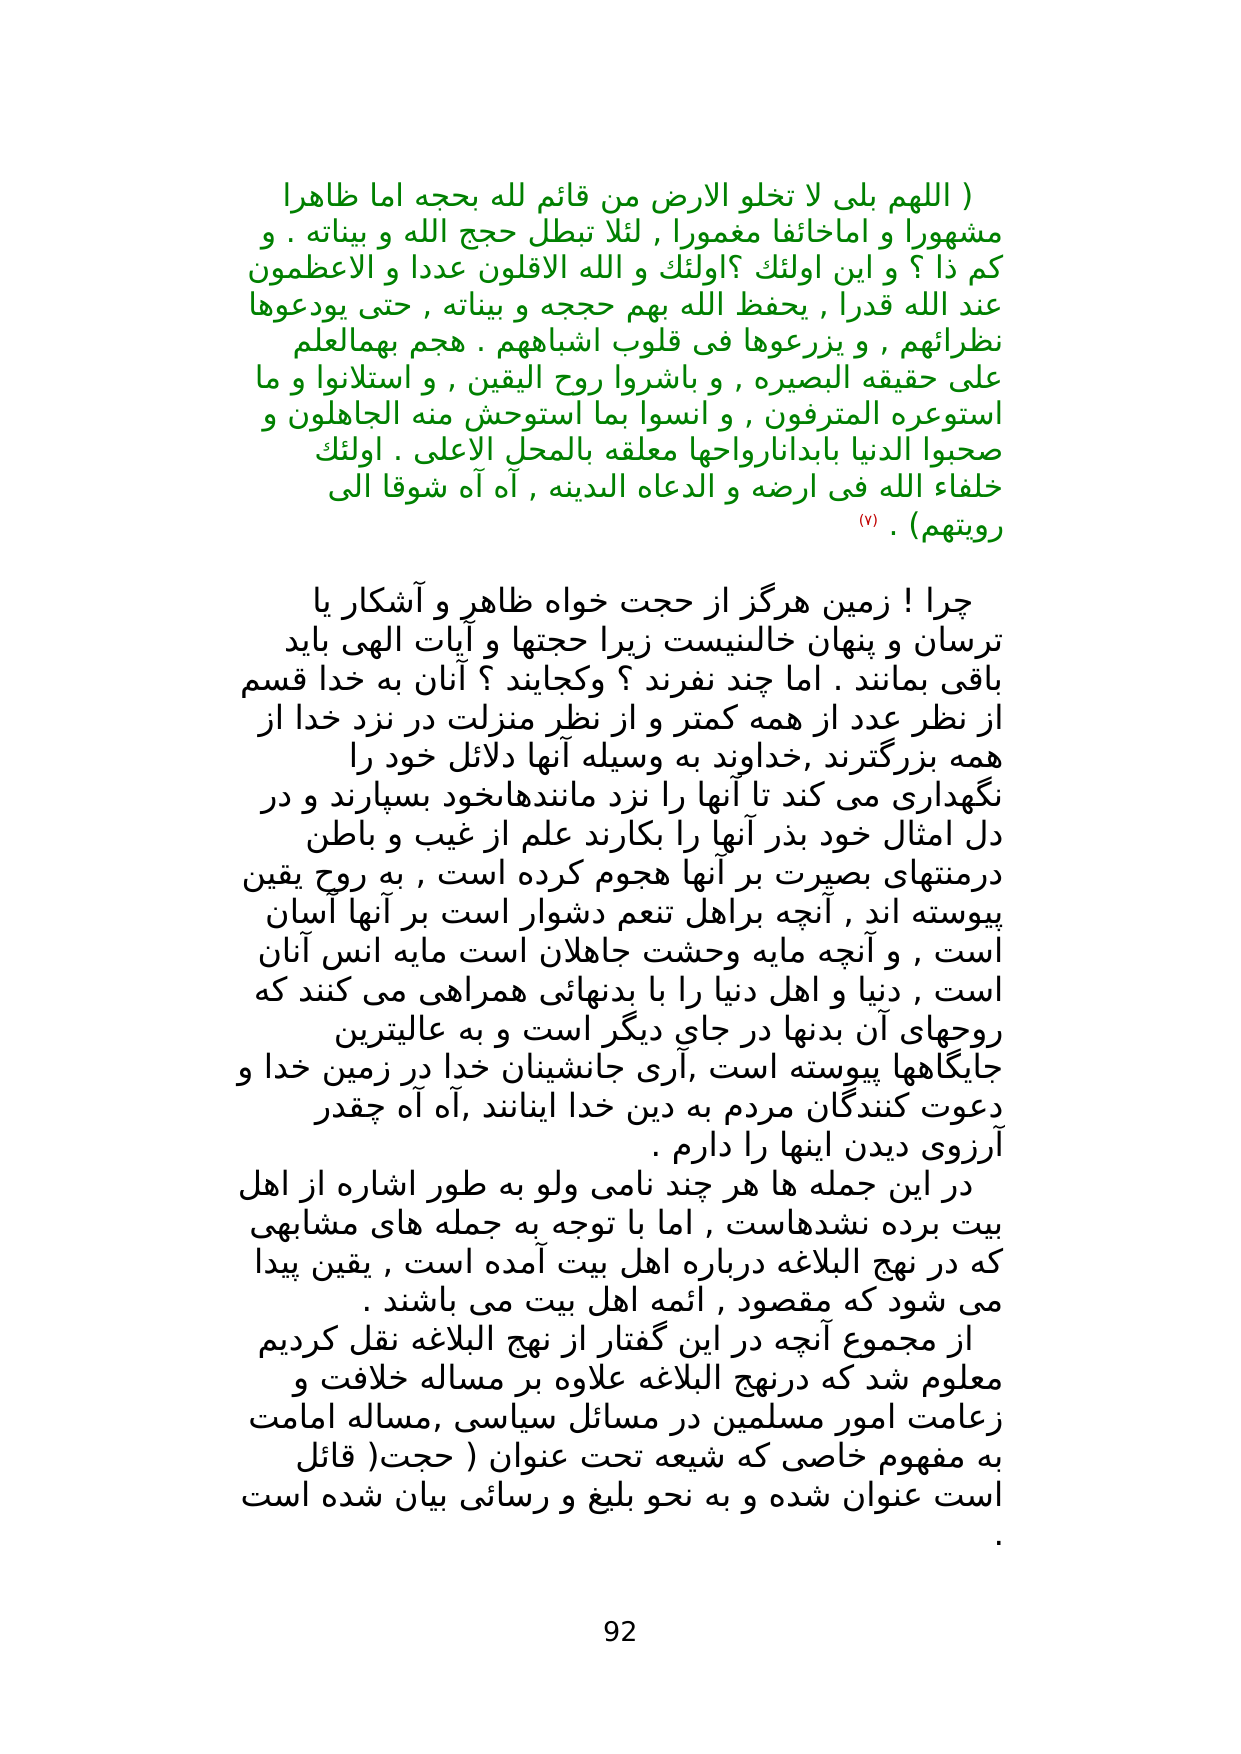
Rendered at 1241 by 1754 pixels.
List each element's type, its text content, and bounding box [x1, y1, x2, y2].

text ( اللهم بلى لا تخلو الارض من قائم لله بحجه اما ظاهرا مشهورا و اماخائفا مغمورا , لئلا تبطل حجج الله و بيناته . و كم ذا ؟ و اين اولئك ؟اولئك و الله الاقلون عددا و الاعظمون عند الله قدرا , يحفظ الله بهم حججه و بيناته , حتى يودعوها نظرائهم , و يزرعوها فى قلوب اشباههم . هجم بهمالعلم على حقيقه البصيره , و باشروا روح اليقين , و استلانوا و ما استوعره المترفون , و انسوا بما استوحش منه الجاهلون و صحبوا الدنيا بابدانارواحها معلقه بالمحل الاعلى . اولئك خلفاء الله فى ارضه و الدعاه الىدينه , آه آه شوقا الى رويتهم) . (٧) [236, 177, 1004, 582]
text از مجموع آنچه در اين گفتار از نهج البلاغه نقل كرديم معلوم شد كه درنهج البلاغه علاوه بر مساله خلافت و زعامت امور مسلمين در مسائل سياسى ,مساله امامت به مفهوم خاصى كه شيعه تحت عنوان ( حجت( قائل است عنوان شده و به نحو بليغ و رسائى بيان شده است . [236, 1320, 1004, 1553]
text در اين جمله ها هر چند نامى ولو به طور اشاره از اهل بيت برده نشدهاست , اما با توجه به جمله هاى مشابهى كه در نهج البلاغه درباره اهل بيت آمده است , يقين پيدا مى شود كه مقصود , ائمه اهل بيت مى باشند . [236, 1164, 1004, 1320]
text چرا ! زمين هرگز از حجت خواه ظاهر و آشكار يا ترسان و پنهان خالىنيست زيرا حجتها و آيات الهى بايد باقى بمانند . اما چند نفرند ؟ وكجايند ؟ آنان به خدا قسم از نظر عدد از همه كمتر و از نظر منزلت در نزد خدا از همه بزرگترند ,خداوند به وسيله آنها دلائل خود را نگهدارى مى كند تا آنها را نزد مانندهاىخود بسپارند و در دل امثال خود بذر آنها را بكارند علم از غيب و باطن درمنتهاى بصيرت بر آنها هجوم كرده است , به روح يقين پيوسته اند , آنچه براهل تنعم دشوار است بر آنها آسان است , و آنچه مايه وحشت جاهلان است مايه انس آنان است , دنيا و اهل دنيا را با بدنهائى همراهى مى كنند كه روحهاى آن بدنها در جاى ديگر است و به عاليترين جايگاهها پيوسته است ,آرى جانشينان خدا در زمين خدا و دعوت كنندگان مردم به دين خدا اينانند ,آه آه چقدر آرزوى ديدن اينها را دارم . [236, 582, 1004, 1164]
